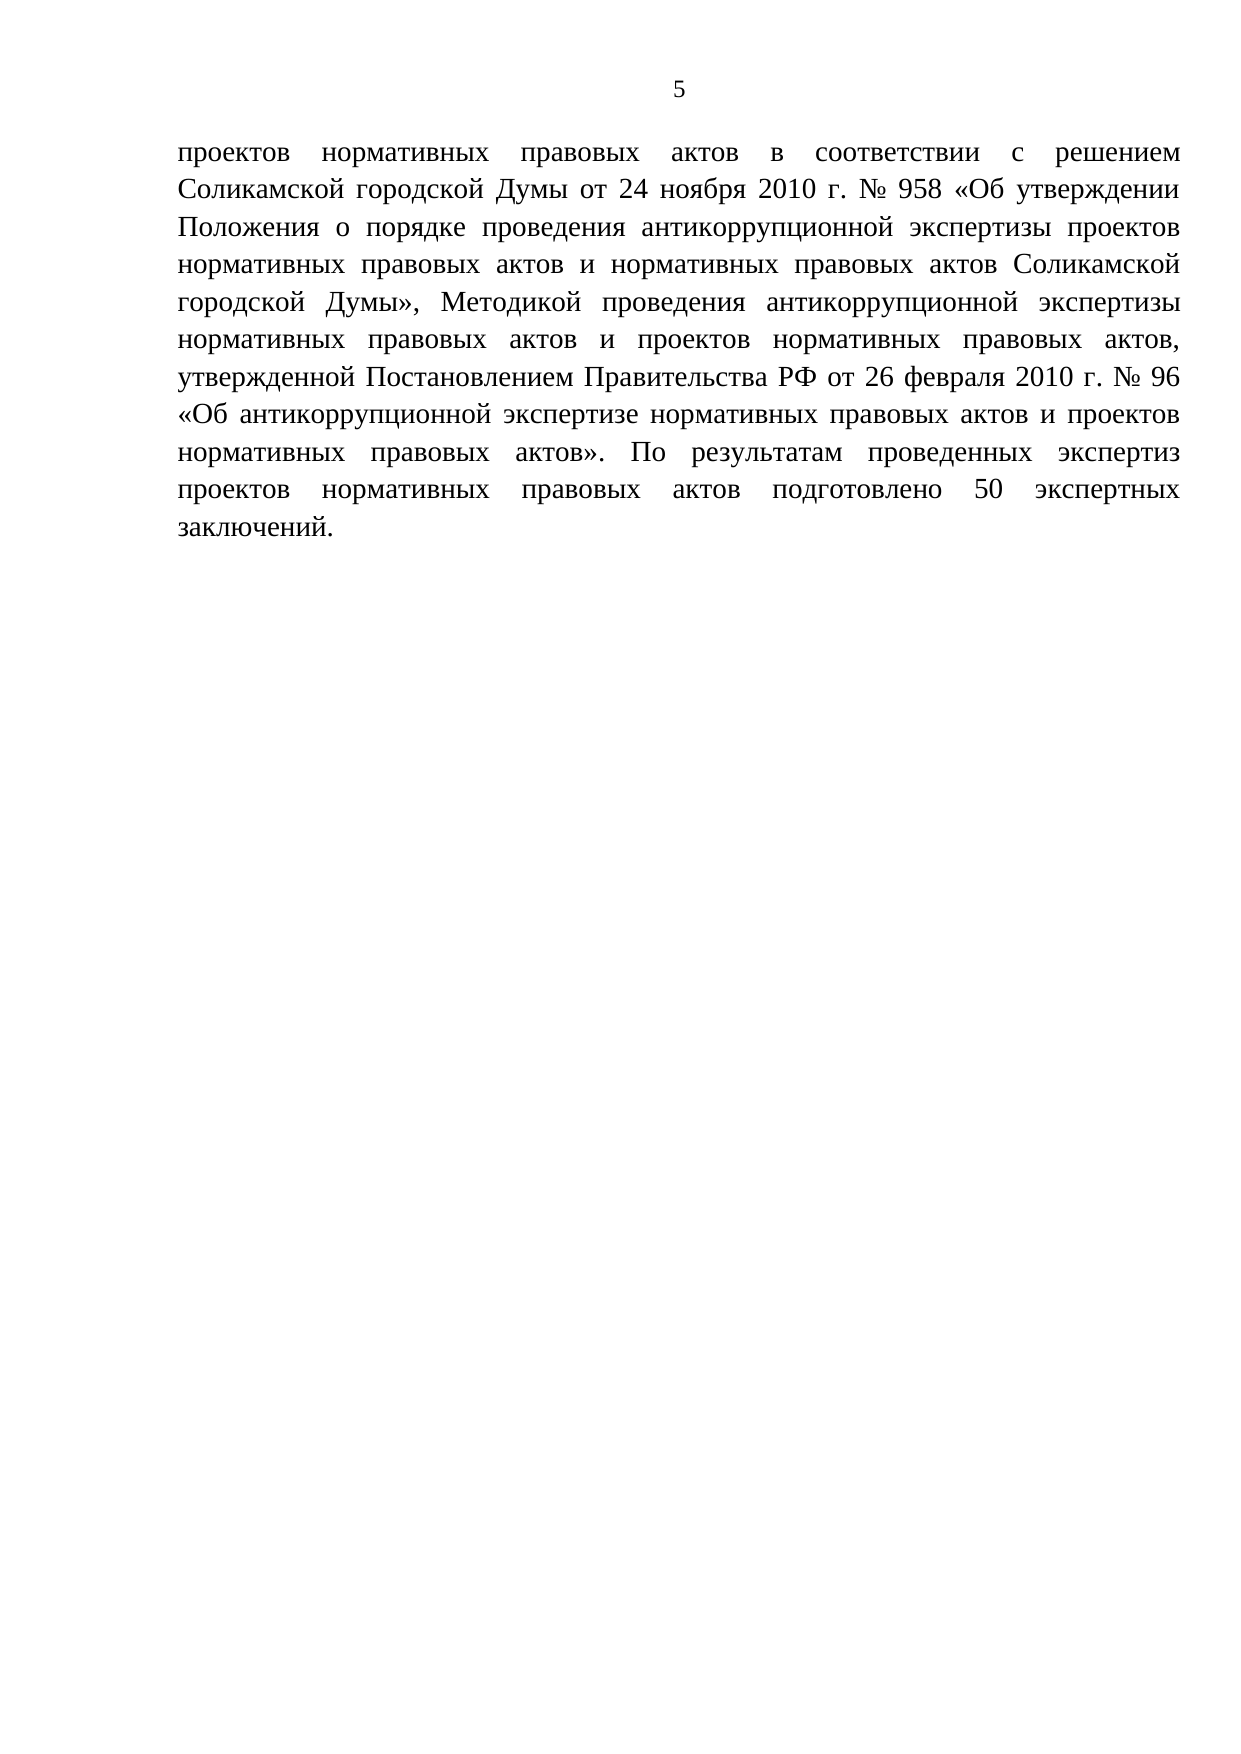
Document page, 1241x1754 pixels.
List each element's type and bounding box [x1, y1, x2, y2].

title [177, 131, 1181, 544]
